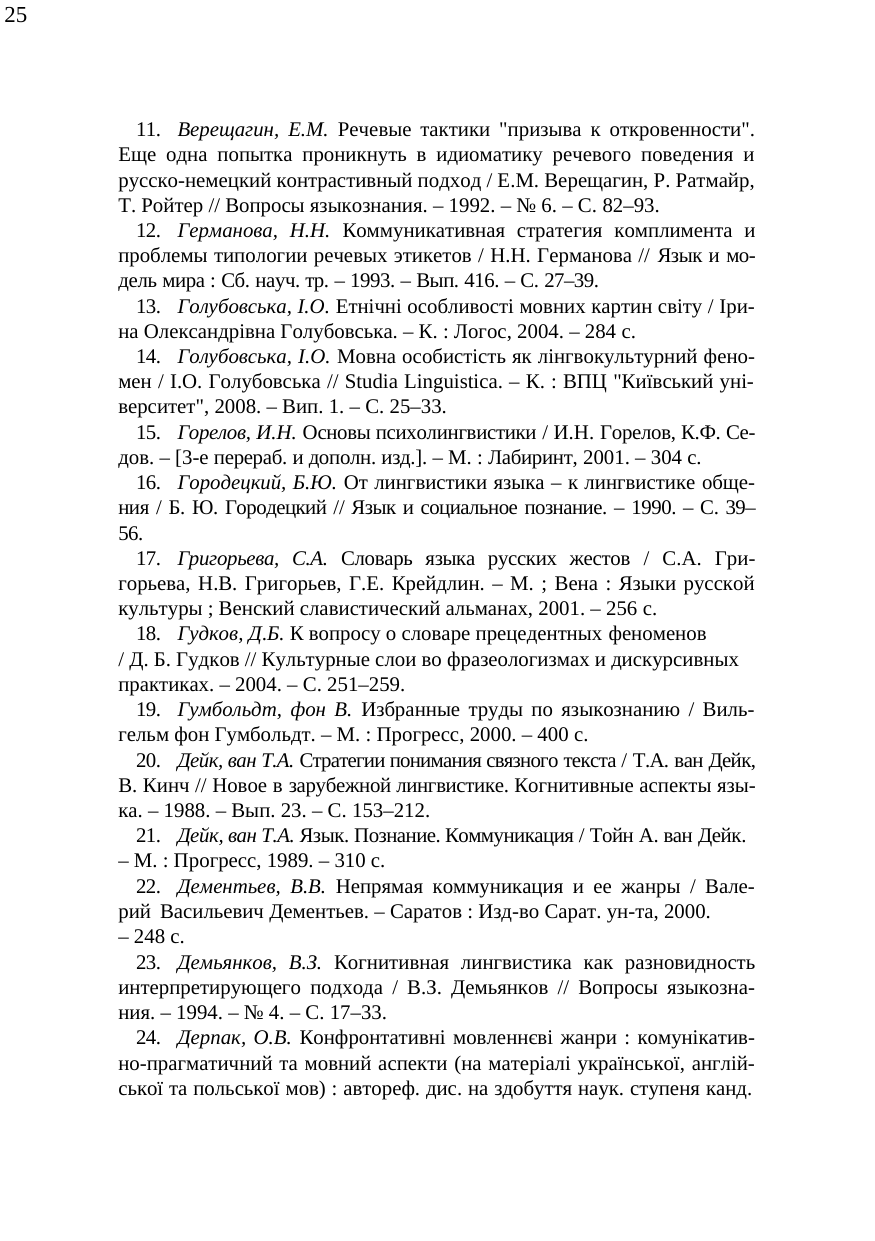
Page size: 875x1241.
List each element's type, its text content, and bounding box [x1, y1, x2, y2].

list Голубовська, І.О. Етнічні особливості мовних картин світу / Іри- на Олександрівна Голубовська. – К. : Логос, 2004. – 284 с. [118, 294, 755, 343]
text – 248 с. [118, 924, 770, 948]
list Дейк, ван Т.А. Стратегии понимания связного текста / Т.А. ван Дейк, В. Кинч // Новое в зарубежной лингвистике. Когнитивные аспекты язы- ка. – 1988. – Вып. 23. – С. 153–212. [118, 748, 756, 822]
list Городецкий, Б.Ю. От лингвистики языка – к лингвистике обще- ния / Б. Ю. Городецкий // Язык и социальное познание. – 1990. – С. 39–56. [118, 470, 755, 544]
list Горелов, И.Н. Основы психолингвистики / И.Н. Горелов, К.Ф. Се- дов. – [3-е перераб. и дополн. изд.]. – М. : Лабиринт, 2001. – 304 с. [118, 420, 755, 469]
list Дерпак, О.В. Конфронтативні мовленнєві жанри : комунікатив- но-прагматичний та мовний аспекти (на матеріалі української, англій- ської та польської мов) : автореф. дис. на здобуття наук. ступеня канд. [118, 1025, 755, 1100]
list Гумбольдт, фон В. Избранные труды по языкознанию / Виль- гельм фон Гумбольдт. – М. : Прогресс, 2000. – 400 с. [118, 697, 755, 746]
list Григорьева, С.А. Словарь языка русских жестов / С.А. Гри- горьева, Н.В. Григорьев, Г.Е. Крейдлин. – М. ; Вена : Языки русской культуры ; Венский славистический альманах, 2001. – 256 с. [118, 546, 755, 620]
text – М. : Прогресс, 1989. – 310 с. [118, 848, 770, 872]
list Германова, Н.Н. Коммуникативная стратегия комплимента и проблемы типологии речевых этикетов / Н.Н. Германова // Язык и мо- дель мира : Сб. науч. тр. – 1993. – Вып. 416. – С. 27–39. [118, 218, 756, 292]
text / Д. Б. Гудков // Культурные слои во фразеологизмах и дискурсивных практиках. – 2004. – С. 251–259. [118, 646, 770, 696]
list Голубовська, І.О. Мовна особистість як лінгвокультурний фено- мен / І.О. Голубовська // Studia Linguistica. – К. : ВПЦ "Київський уні- верситет", 2008. – Вип. 1. – С. 25–33. [118, 344, 755, 418]
list Дементьев, В.В. Непрямая коммуникация и ее жанры / Вале- рий Васильевич Дементьев. – Саратов : Изд-во Сарат. ун-та, 2000. [118, 874, 755, 923]
list Демьянков, В.З. Когнитивная лингвистика как разновидность интерпретирующего подхода / В.З. Демьянков // Вопросы языкозна- ния. – 1994. – № 4. – С. 17–33. [118, 949, 756, 1024]
list Верещагин, Е.М. Речевые тактики "призыва к откровенности". Еще одна попытка проникнуть в идиоматику речевого поведения и русско-немецкий контрастивный подход / Е.М. Верещагин, Р. Ратмайр, Т. Ройтер // Вопросы языкознания. – 1992. – № 6. – С. 82–93. [118, 117, 755, 217]
list Гудков, Д.Б. К вопросу о словаре прецедентных феноменов [136, 621, 770, 645]
list Дейк, ван Т.А. Язык. Познание. Коммуникация / Тойн А. ван Дейк. [136, 823, 770, 847]
